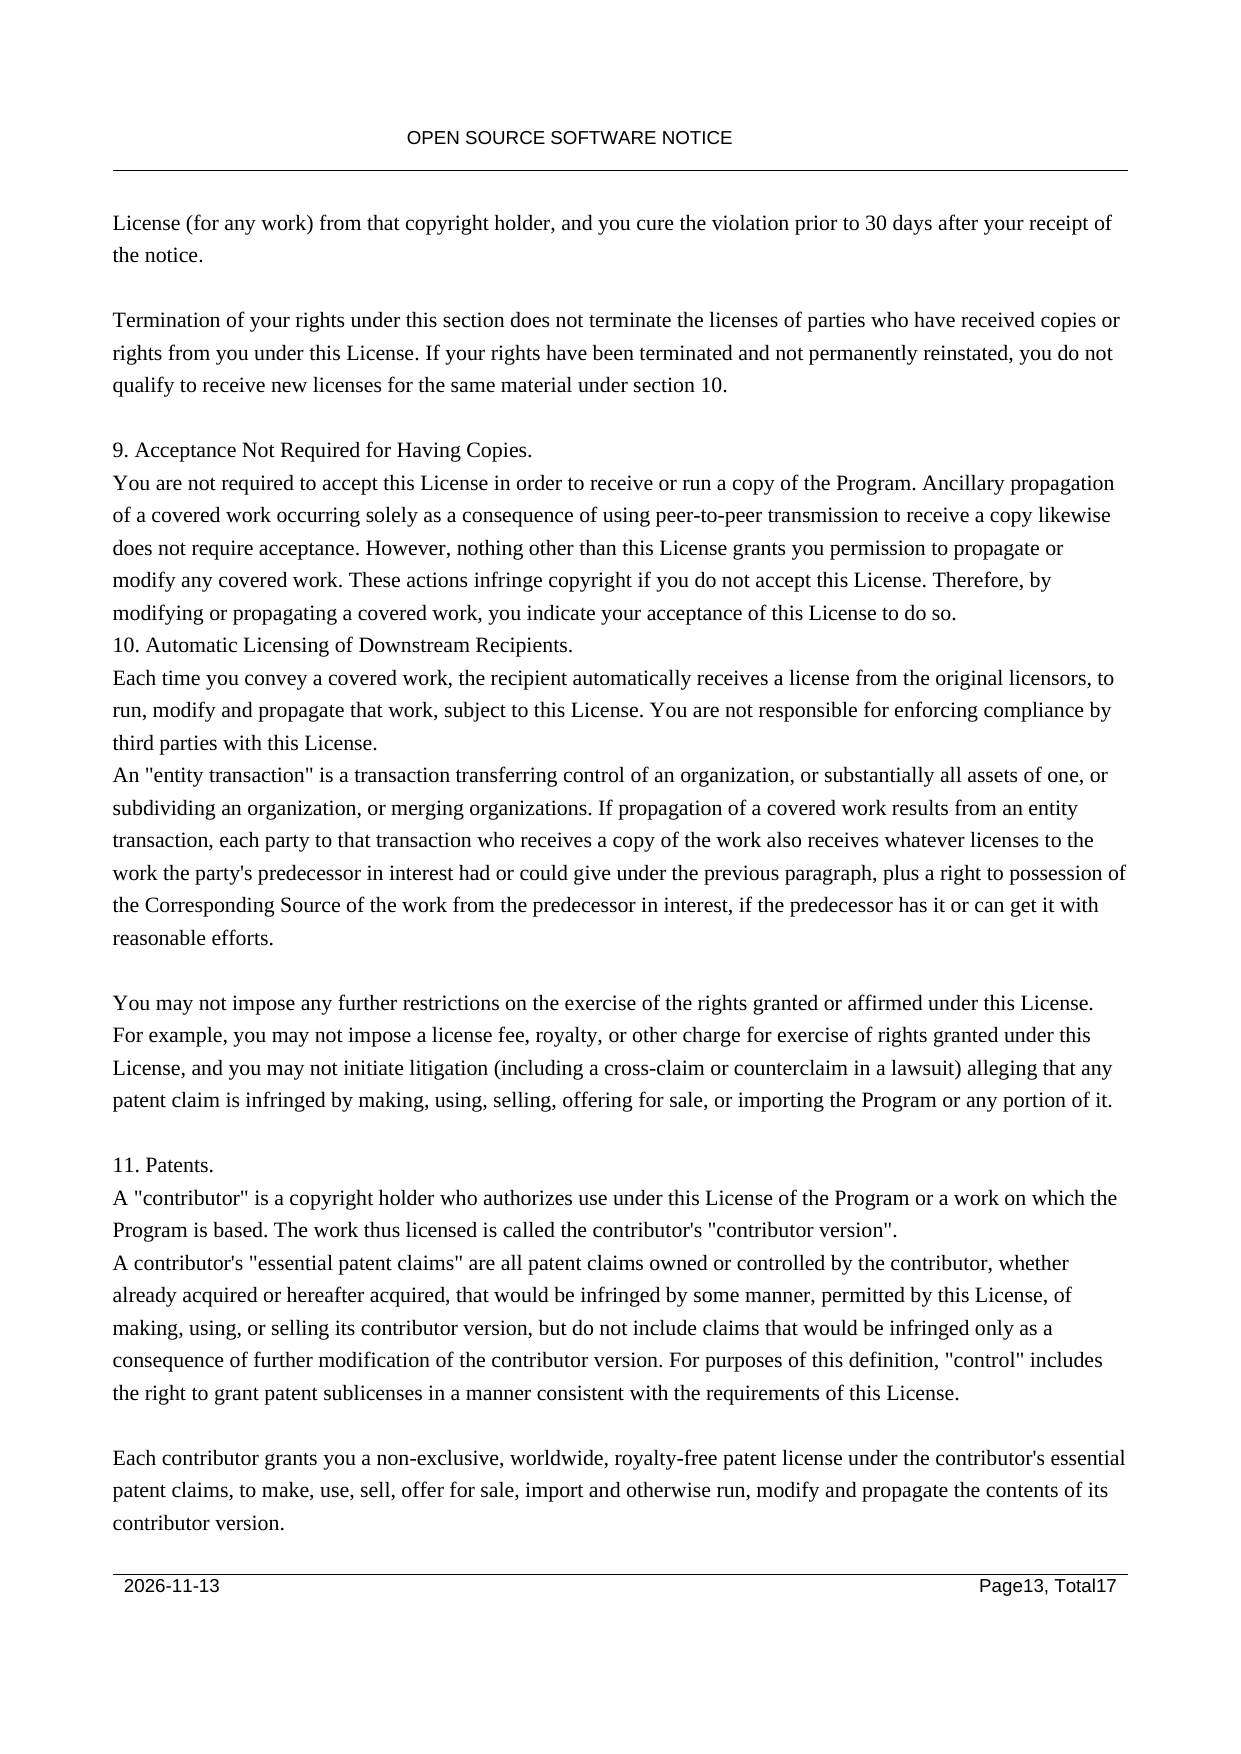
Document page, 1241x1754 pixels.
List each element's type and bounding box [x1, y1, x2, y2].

text [112, 206, 1128, 1539]
